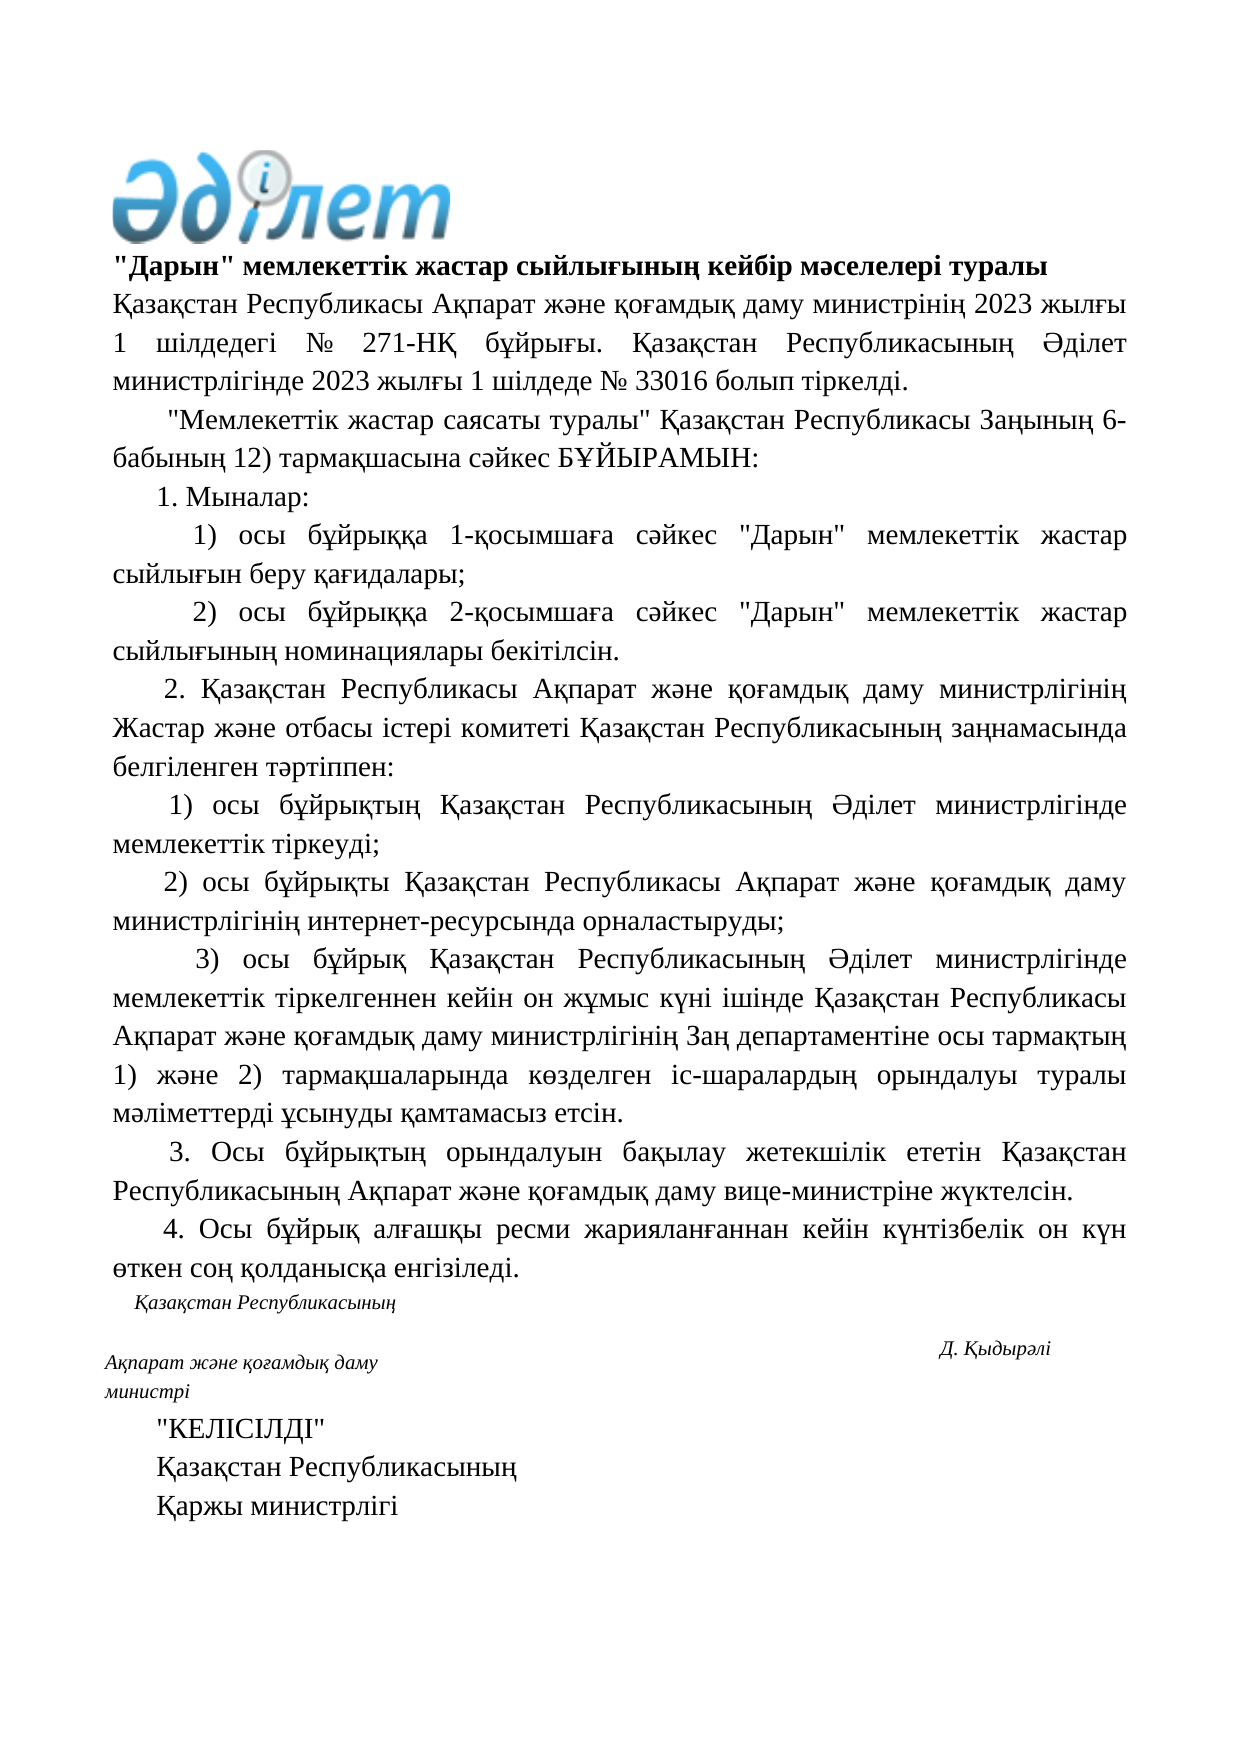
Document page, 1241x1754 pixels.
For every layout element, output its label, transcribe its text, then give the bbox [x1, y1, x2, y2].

table_header Д. Қыдырәлі [939, 1288, 1240, 1411]
text 2. Қазақстан Республикасы Ақпарат және қоғамдық даму министрлігінің Жастар және отбасы істері комитеті Қазақстан Республикасының заңнамасында белгіленген тәртіппен: [112, 672, 1128, 782]
text 1. Мыналар: [112, 479, 1128, 512]
text "КЕЛІСІЛДІ" [112, 1411, 1128, 1444]
text 1) осы бұйрыққа 1-қосымшаға сәйкес "Дарын" мемлекеттік жастар сыйлығын беру қағидалары; [112, 517, 1128, 589]
text 3. Осы бұйрықтың орындалуын бақылау жетекшілік ететін Қазақстан Республикасының Ақпарат және қоғамдық даму вице-министріне жүктелсін. [112, 1134, 1128, 1206]
text Қазақстан Республикасы Ақпарат және қоғамдық даму министрінің 2023 жылғы 1 шiлдедегi № 271-НҚ бұйрығы. Қазақстан Республикасының Әділет министрлігінде 2023 жылғы 1 шiлдеде № 33016 болып тіркелді. [112, 286, 1128, 397]
text 4. Осы бұйрық алғашқы ресми жарияланғаннан кейін күнтізбелік он күн өткен соң қолданысқа енгізіледі. [112, 1211, 1128, 1283]
text 2) осы бұйрыққа 2-қосымшаға сәйкес "Дарын" мемлекеттік жастар сыйлығының номинациялары бекітілсін. [112, 594, 1128, 667]
picture [112, 150, 451, 244]
text 3) осы бұйрық Қазақстан Республикасының Әділет министрлігінде мемлекеттік тіркелгеннен кейін он жұмыс күні ішінде Қазақстан Республикасы Ақпарат және қоғамдық даму министрлігінің Заң департаментіне осы тармақтың 1) және 2) тармақшаларында көзделген іс-шаралардың орындалуы туралы мәліметтерді ұсынуды қамтамасыз етсін. [112, 941, 1128, 1129]
text 2) осы бұйрықты Қазақстан Республикасы Ақпарат және қоғамдық даму министрлігінің интернет-ресурсында орналастыруды; [112, 864, 1128, 936]
table_header Қазақстан Республикасының Ақпарат және қоғамдық даму министрі [101, 1288, 939, 1411]
text Қаржы министрлігі [112, 1488, 1128, 1522]
text Қазақстан Республикасының [112, 1449, 1128, 1483]
text "Мемлекеттік жастар саясаты туралы" Қазақстан Республикасы Заңының 6-бабының 12) тармақшасына сәйкес БҰЙЫРАМЫН: [112, 402, 1128, 474]
text "Дарын" мемлекеттік жастар сыйлығының кейбір мәселелері туралы [112, 248, 1128, 281]
text 1) осы бұйрықтың Қазақстан Республикасының Әділет министрлігінде мемлекеттік тіркеуді; [112, 787, 1128, 859]
